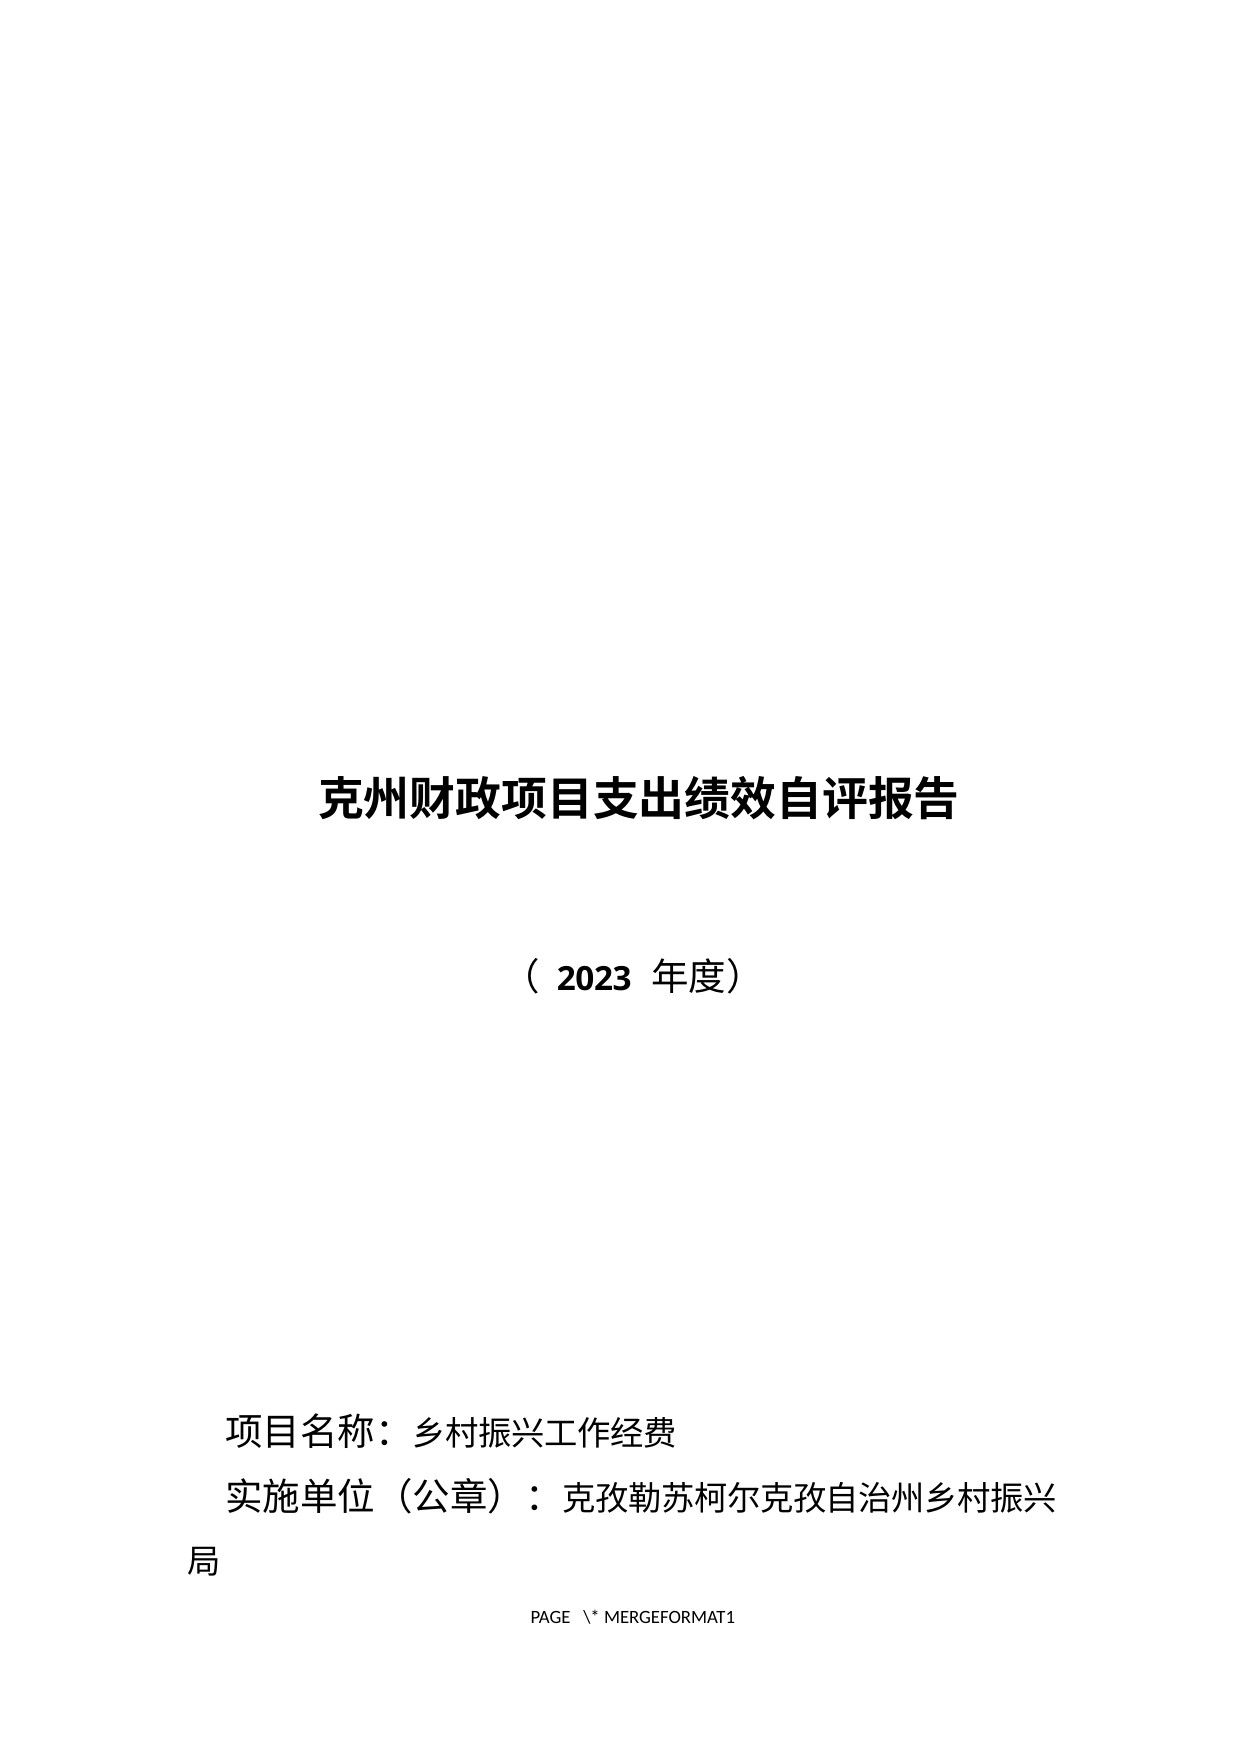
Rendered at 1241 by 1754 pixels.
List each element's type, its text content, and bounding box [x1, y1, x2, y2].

text （ 2023 年度） [187, 942, 1078, 1007]
text 实施单位（公章）：克孜勒苏柯尔克孜自治州乡村振兴局 [187, 1462, 1078, 1592]
text 克州财政项目支出绩效自评报告 [187, 747, 1078, 844]
text 项目名称：乡村振兴工作经费 [187, 1397, 1078, 1462]
